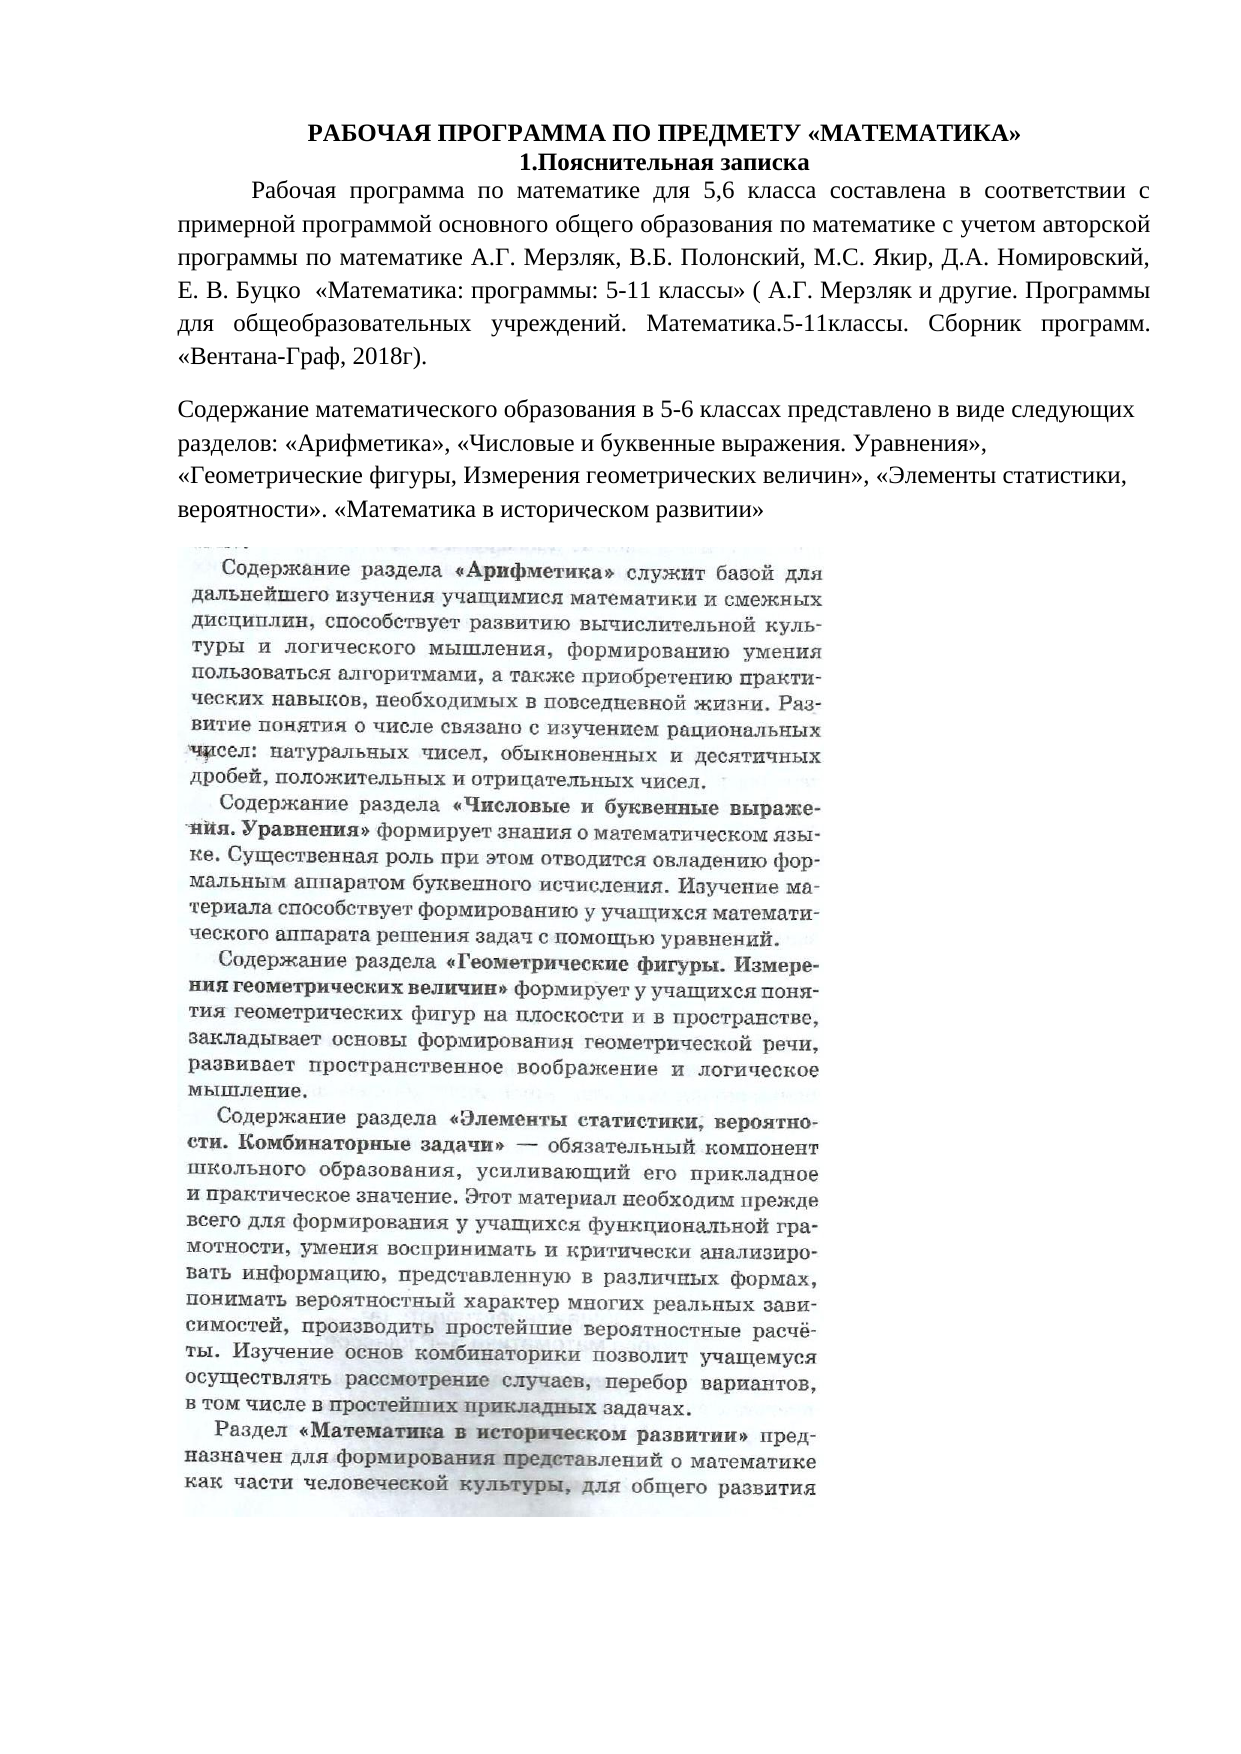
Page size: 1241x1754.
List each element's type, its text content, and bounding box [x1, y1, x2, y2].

text 1.Пояснительная записка [177, 147, 1152, 176]
picture [177, 547, 824, 1517]
text РАБОЧАЯ ПРОГРАММА ПО ПРЕДМЕТУ «МАТЕМАТИКА» [177, 118, 1152, 147]
text Рабочая программа по математике для 5,6 класса составлена в соответствии с примерной программой основного общего образования по математике с учетом авторской программы по математике А.Г. Мерзляк, В.Б. Полонский, М.С. Якир, Д.А. Номировский, Е. В. Буцко «Математика: программы: 5-11 классы» ( А.Г. Мерзляк и другие. Программы для общеобразовательных учреждений. Математика.5-11классы. Сборник программ. «Вентана-Граф, 2018г). [177, 176, 1152, 369]
text Содержание математического образования в 5-6 классах представлено в виде следующих разделов: «Арифметика», «Числовые и буквенные выражения. Уравнения», «Геометрические фигуры, Измерения геометрических величин», «Элементы статистики, вероятности». «Математика в историческом развитии» [177, 394, 1152, 522]
